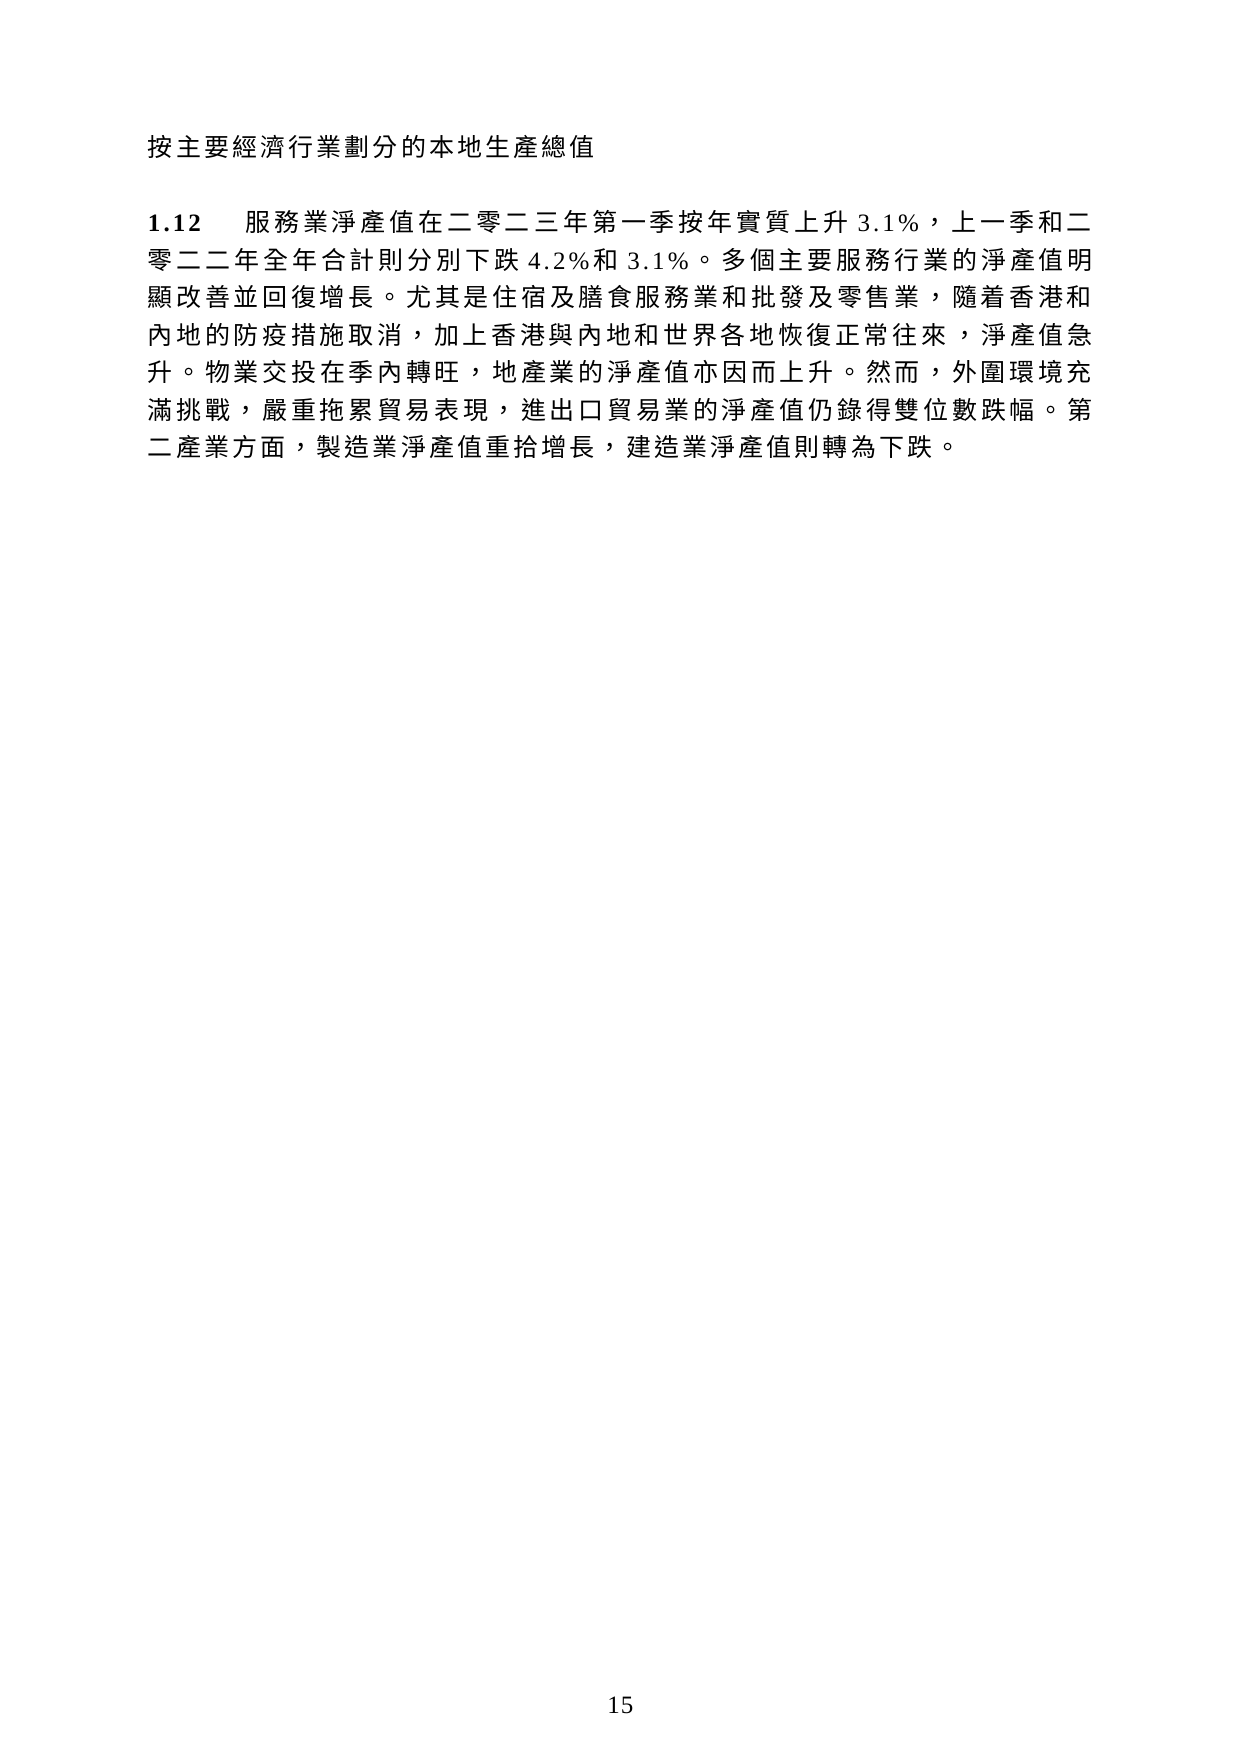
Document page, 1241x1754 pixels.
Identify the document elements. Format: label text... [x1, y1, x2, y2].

text 按主要經濟行業劃分的本地生產總值 [148, 127, 1092, 164]
text 1.12 服務業淨產值在二零二三年第一季按年實質上升3.1%，上一季和二零二二年全年合計則分別下跌4.2%和3.1%。多個主要服務行業的淨產值明顯改善並回復增長。尤其是住宿及膳食服務業和批發及零售業，隨着香港和內地的防疫措施取消，加上香港與內地和世界各地恢復正常往來，淨產值急升。物業交投在季內轉旺，地產業的淨產值亦因而上升。然而，外圍環境充滿挑戰，嚴重拖累貿易表現，進出口貿易業的淨產值仍錄得雙位數跌幅。第二產業方面，製造業淨產值重拾增長，建造業淨產值則轉為下跌。 [148, 202, 1092, 464]
